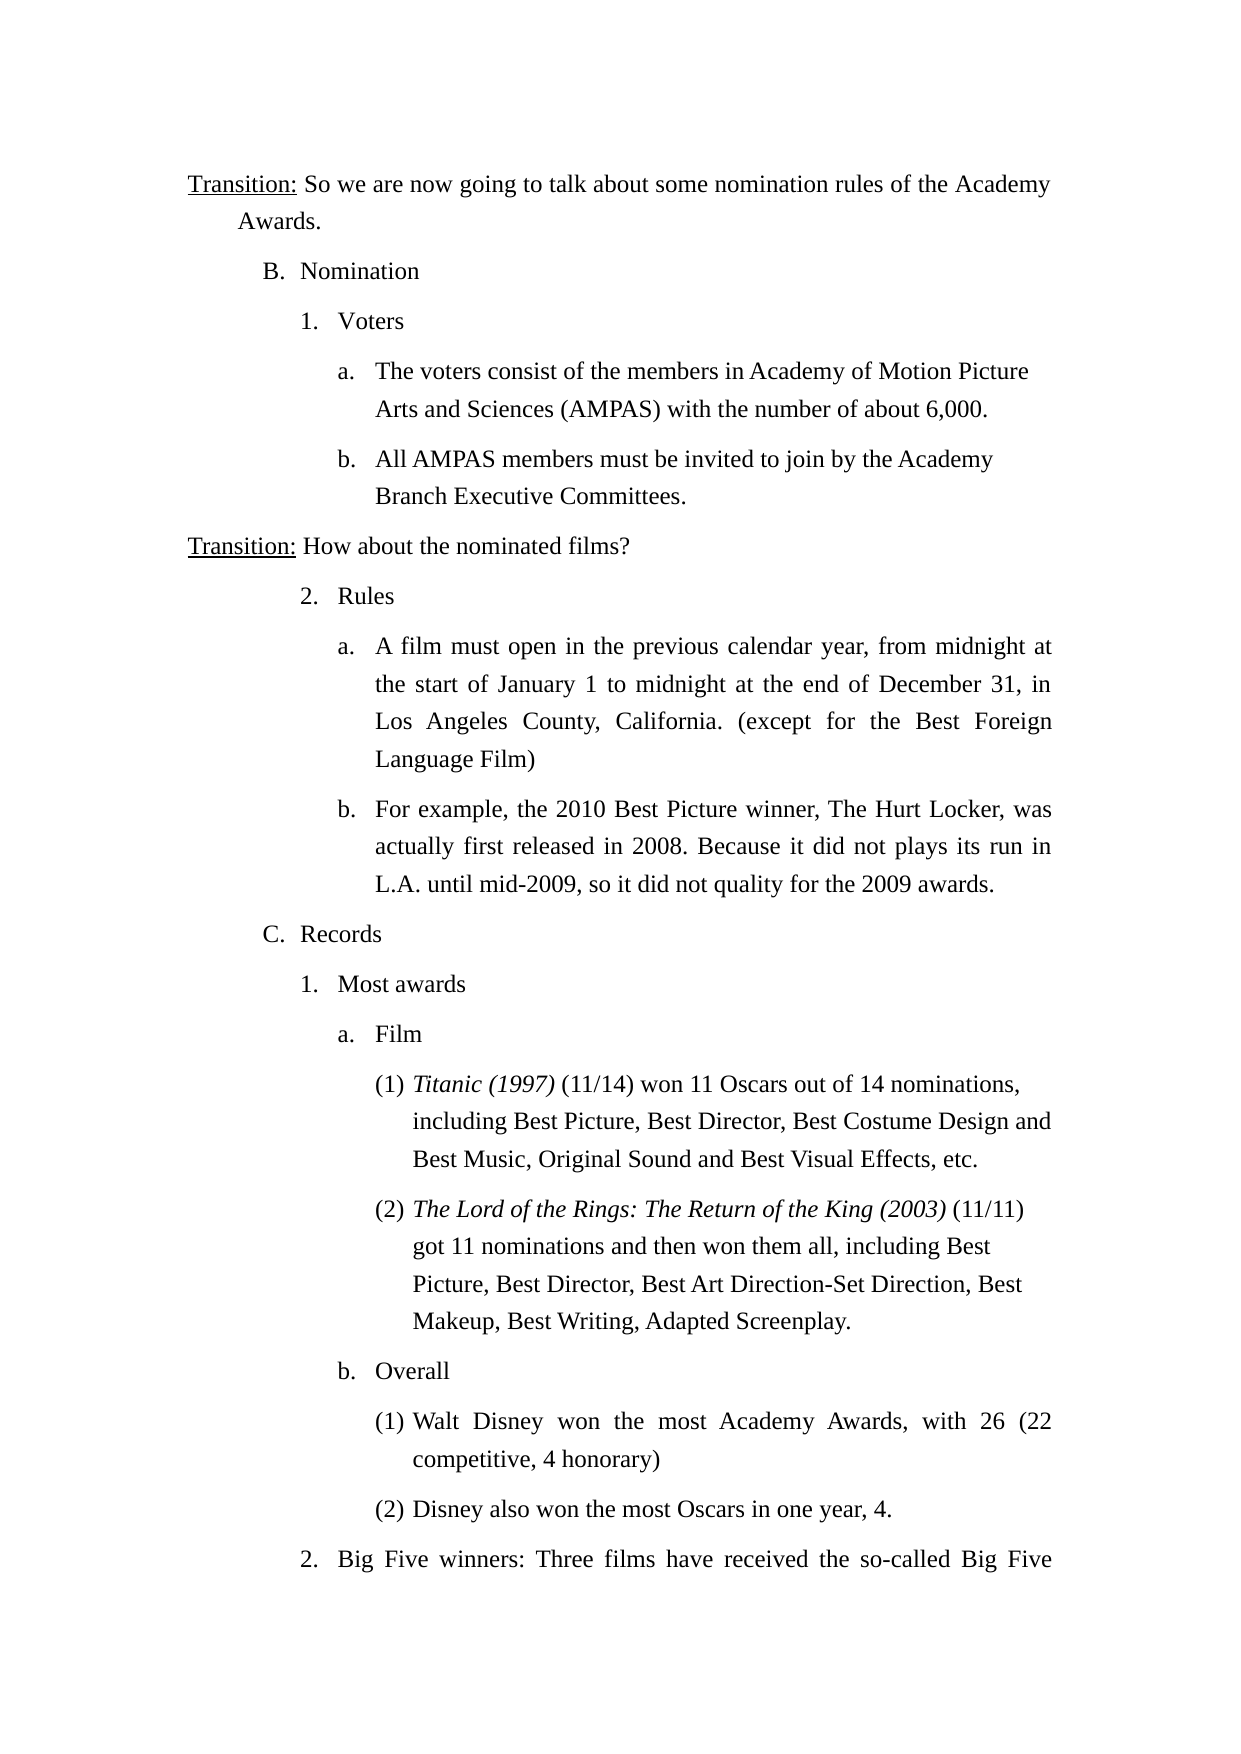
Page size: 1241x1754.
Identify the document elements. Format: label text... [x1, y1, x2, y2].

list Overall [337, 1352, 1053, 1389]
list Nomination [262, 252, 1053, 289]
list Disney also won the most Oscars in one year, 4. [375, 1489, 1053, 1527]
list The voters consist of the members in Academy of Motion Picture Arts and Sciences (AMPAS) with the number of about 6,000. [337, 352, 1053, 427]
list Most awards [300, 964, 1053, 1002]
list All AMPAS members must be invited to join by the Academy Branch Executive Committees. [337, 439, 1053, 514]
list For example, the 2010 Best Picture winner, The Hurt Locker, was actually first released in 2008. Because it did not plays its run in L.A. until mid-2009, so it did not quality for the 2009 awards. [337, 789, 1053, 902]
list Walt Disney won the most Academy Awards, with 26 (22 competitive, 4 honorary) [375, 1402, 1053, 1477]
list Records [262, 914, 1053, 952]
list Film [337, 1014, 1053, 1052]
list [300, 1539, 1053, 1577]
text Transition: How about the nominated films? [187, 527, 1053, 564]
list A film must open in the previous calendar year, from midnight at the start of January 1 to midnight at the end of December 31, in Los Angeles County, California. (except for the Best Foreign Language Film) [337, 627, 1053, 777]
list Titanic (1997) (11/14) won 11 Oscars out of 14 nominations, including Best Picture, Best Director, Best Costume Design and Best Music, Original Sound and Best Visual Effects, etc. [375, 1064, 1053, 1177]
list The Lord of the Rings: The Return of the King (2003) (11/11) got 11 nominations and then won them all, including Best Picture, Best Director, Best Art Direction-Set Direction, Best Makeup, Best Writing, Adapted Screenplay. [375, 1189, 1053, 1339]
list Rules [300, 577, 1053, 614]
text Transition: So we are now going to talk about some nomination rules of the Academy Awards. [187, 164, 1053, 239]
list Voters [300, 302, 1053, 339]
